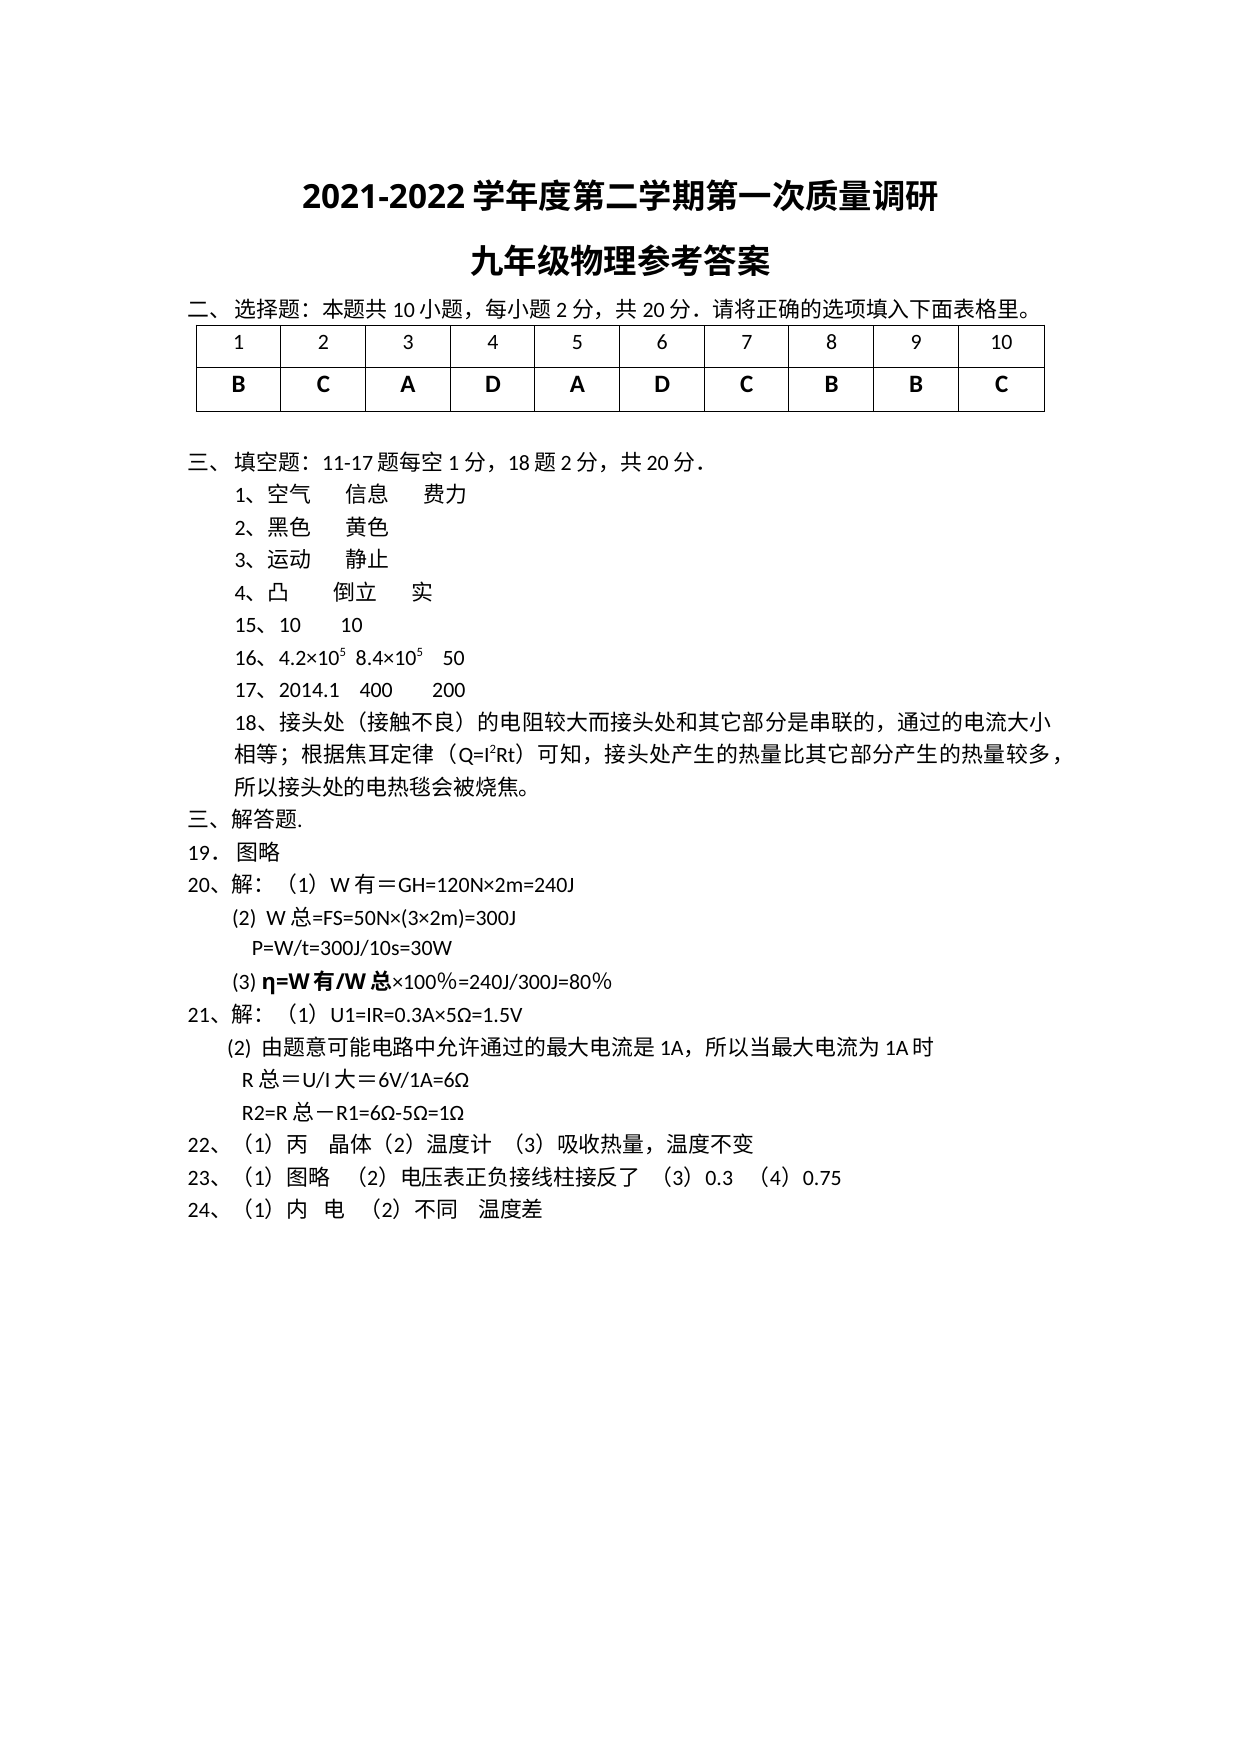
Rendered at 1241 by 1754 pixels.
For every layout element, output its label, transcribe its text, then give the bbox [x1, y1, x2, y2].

table_header 10 [959, 326, 1044, 367]
list 3、运动 静止 [234, 542, 1053, 574]
table_cell A [366, 368, 450, 411]
table_cell C [281, 368, 365, 411]
table_header 1 [197, 326, 280, 367]
table_header 3 [366, 326, 450, 367]
text 20、解：（1）W有＝GH=120N×2m=240J [187, 867, 1053, 899]
list 1、空气 信息 费力 [234, 477, 1053, 509]
list 填空题：11-17题每空 1 分，18题2分，共 20 分． [187, 444, 1053, 477]
text 23、（1）图略 （2）电压表正负接线柱接反了 （3）0.3 （4）0.75 [187, 1159, 1053, 1192]
text 21、解：（1）U1=IR=0.3A×5Ω=1.5V [187, 997, 1053, 1029]
text 22、（1）丙 晶体（2）温度计 （3）吸收热量，温度不变 [187, 1127, 1053, 1159]
table_cell C [959, 368, 1044, 411]
text 三、解答题. [187, 802, 1053, 834]
table_header 8 [789, 326, 873, 367]
table_cell B [197, 368, 280, 411]
table_cell B [789, 368, 873, 411]
text 九年级物理参考答案 [187, 227, 1053, 292]
text 2021-2022学年度第二学期第一次质量调研 [187, 162, 1053, 227]
list 18、接头处（接触不良）的电阻较大而接头处和其它部分是串联的，通过的电流大小相等；根据焦耳定律（Q=I2Rt）可知，接头处产生的热量比其它部分产生的热量较多，所以接头处的电热毯会被烧焦。 [234, 704, 1053, 802]
list 2、黑色 黄色 [234, 509, 1053, 542]
text R总＝U/I大＝6V/1A=6Ω [187, 1062, 1053, 1094]
table_cell B [874, 368, 958, 411]
table_cell C [705, 368, 788, 411]
text (3) η=W有/W总×100％=240J/300J=80％ [187, 964, 1053, 997]
text (2) W总=FS=50N×(3×2m)=300J [187, 899, 1053, 932]
table_cell D [451, 368, 534, 411]
list 选择题：本题共 10 小题，每小题 2 分，共 20分．请将正确的选项填入下面表格里。 [187, 292, 1053, 324]
list 4、凸 倒立 实 [234, 574, 1053, 607]
table_cell D [620, 368, 704, 411]
list 16、4.2×105 8.4×105 50 [234, 639, 1053, 672]
table_header 9 [874, 326, 958, 367]
text P=W/t=300J/10s=30W [187, 932, 1053, 964]
list 17、2014.1 400 200 [234, 672, 1053, 704]
table_header 5 [535, 326, 619, 367]
table_header 4 [451, 326, 534, 367]
table_cell A [535, 368, 619, 411]
table_header 7 [705, 326, 788, 367]
text (2) 由题意可能电路中允许通过的最大电流是1A，所以当最大电流为1A时 [187, 1029, 1053, 1062]
text 19． 图略 [187, 834, 1053, 867]
table_header 6 [620, 326, 704, 367]
table_header 2 [281, 326, 365, 367]
list 15、10 10 [234, 607, 1053, 639]
text R2=R总－R1=6Ω-5Ω=1Ω [187, 1094, 1053, 1127]
text 24、（1）内 电 （2）不同 温度差 [187, 1192, 1053, 1224]
